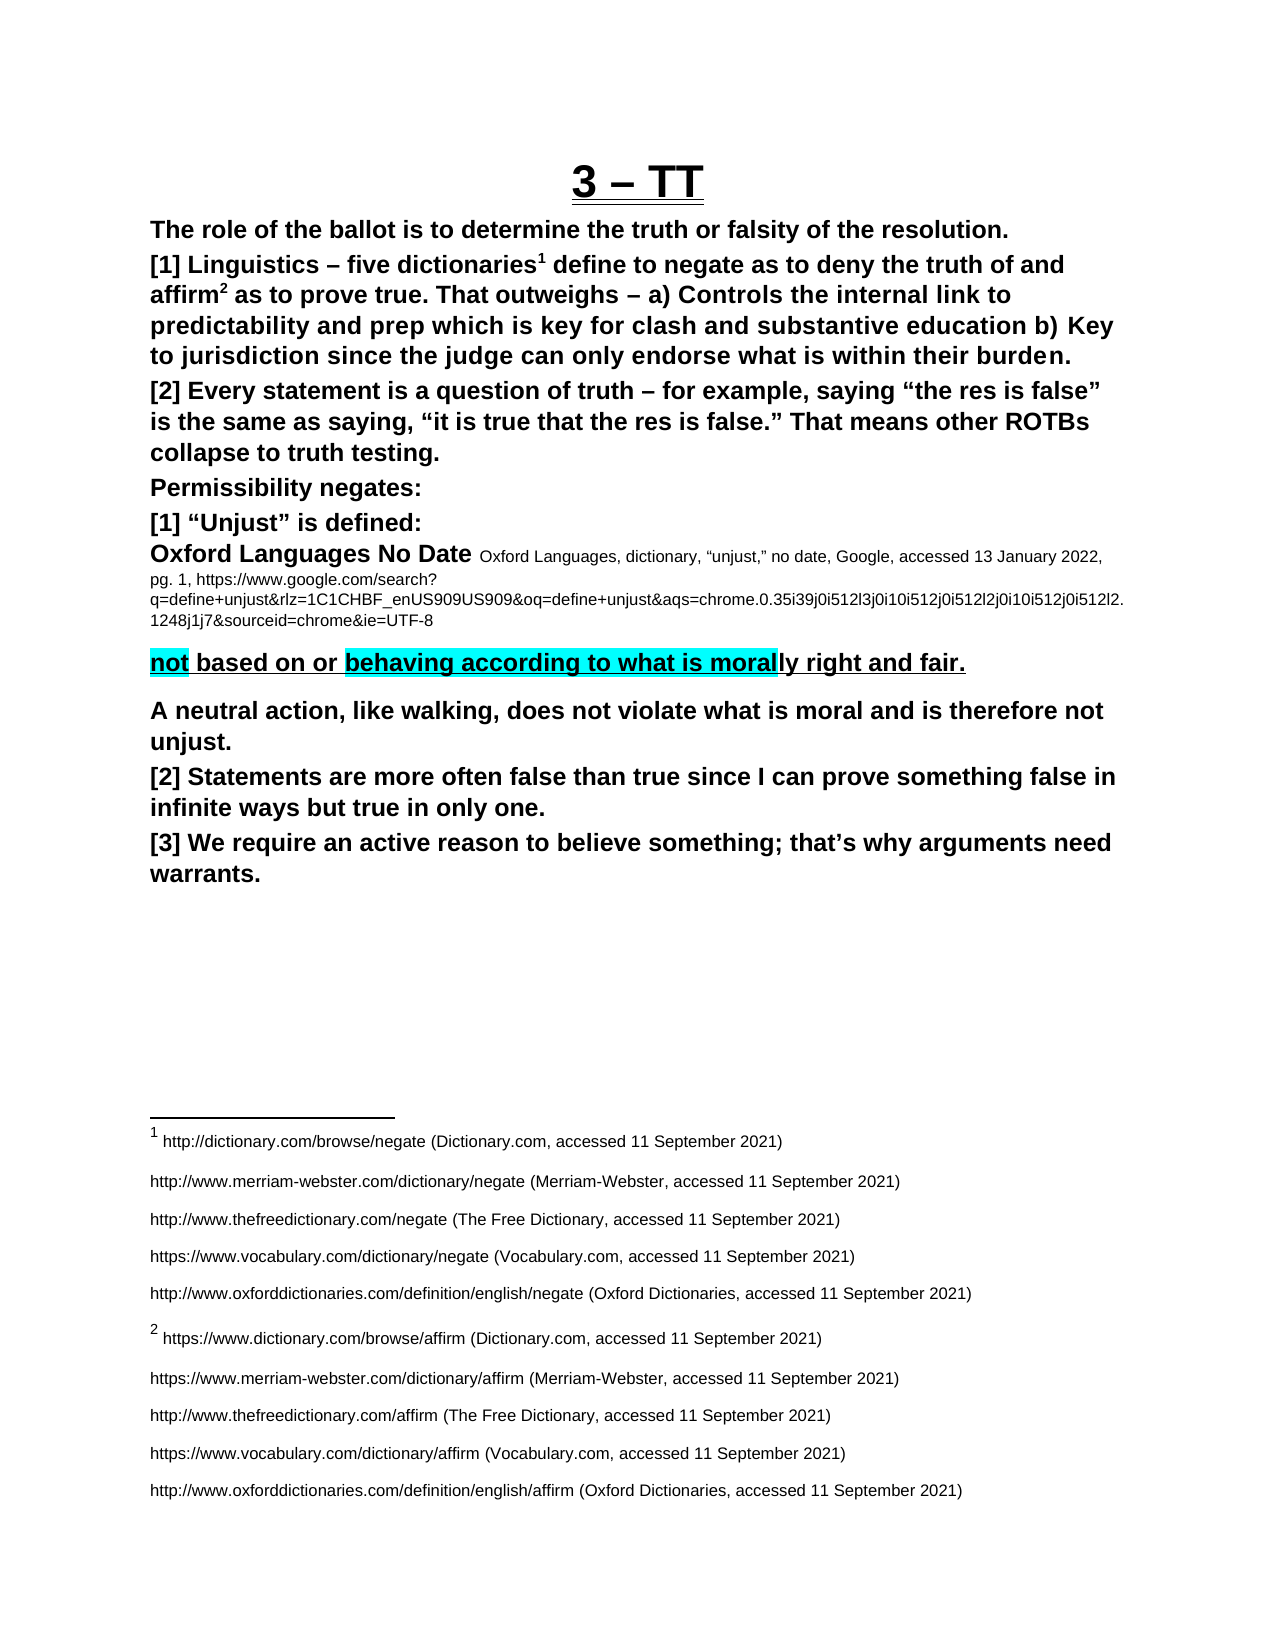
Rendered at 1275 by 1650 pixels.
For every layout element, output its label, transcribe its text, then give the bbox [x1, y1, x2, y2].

text [1] Linguistics – five dictionaries define to negate as to deny the truth of and affirm as to prove true. That outweighs – a) Controls the internal link to predictability and prep which is key for clash and substantive education b) Key to jurisdiction since the judge can only endorse what is within their burden. [150, 250, 1125, 370]
subtitle 3 – TT [150, 154, 1125, 207]
subtitle [2] Statements are more often false than true since I can prove something false in infinite ways but true in only one. [150, 762, 1125, 822]
text The role of the ballot is to determine the truth or falsity of the resolution. [150, 215, 1125, 244]
subtitle A neutral action, like walking, does not violate what is moral and is therefore not unjust. [150, 696, 1125, 755]
subtitle Permissibility negates: [150, 473, 1125, 502]
subtitle [3] We require an active reason to believe something; that’s why arguments need warrants. [150, 828, 1125, 888]
text Oxford Languages No Date Oxford Languages, dictionary, “unjust,” no date, Google, accessed 13 January 2022, pg. 1, https://www.google.com/search?q=define+unjust&rlz=1C1CHBF_enUS909US909&oq=define+unjust&aqs=chrome.0.35i39j0i512l3j0i10i512j0i512l2j0i10i512j0i512l2.1248j1j7&sourceid=chrome&ie=UTF-8 [150, 539, 1125, 630]
subtitle [2] Every statement is a question of truth – for example, saying “the res is false” is the same as saying, “it is true that the res is false.” That means other ROTBs collapse to truth testing. [150, 376, 1125, 466]
text not based on or behaving according to what is morally right and fair. [778, 648, 1125, 677]
subtitle [1] “Unjust” is defined: [150, 508, 1125, 537]
